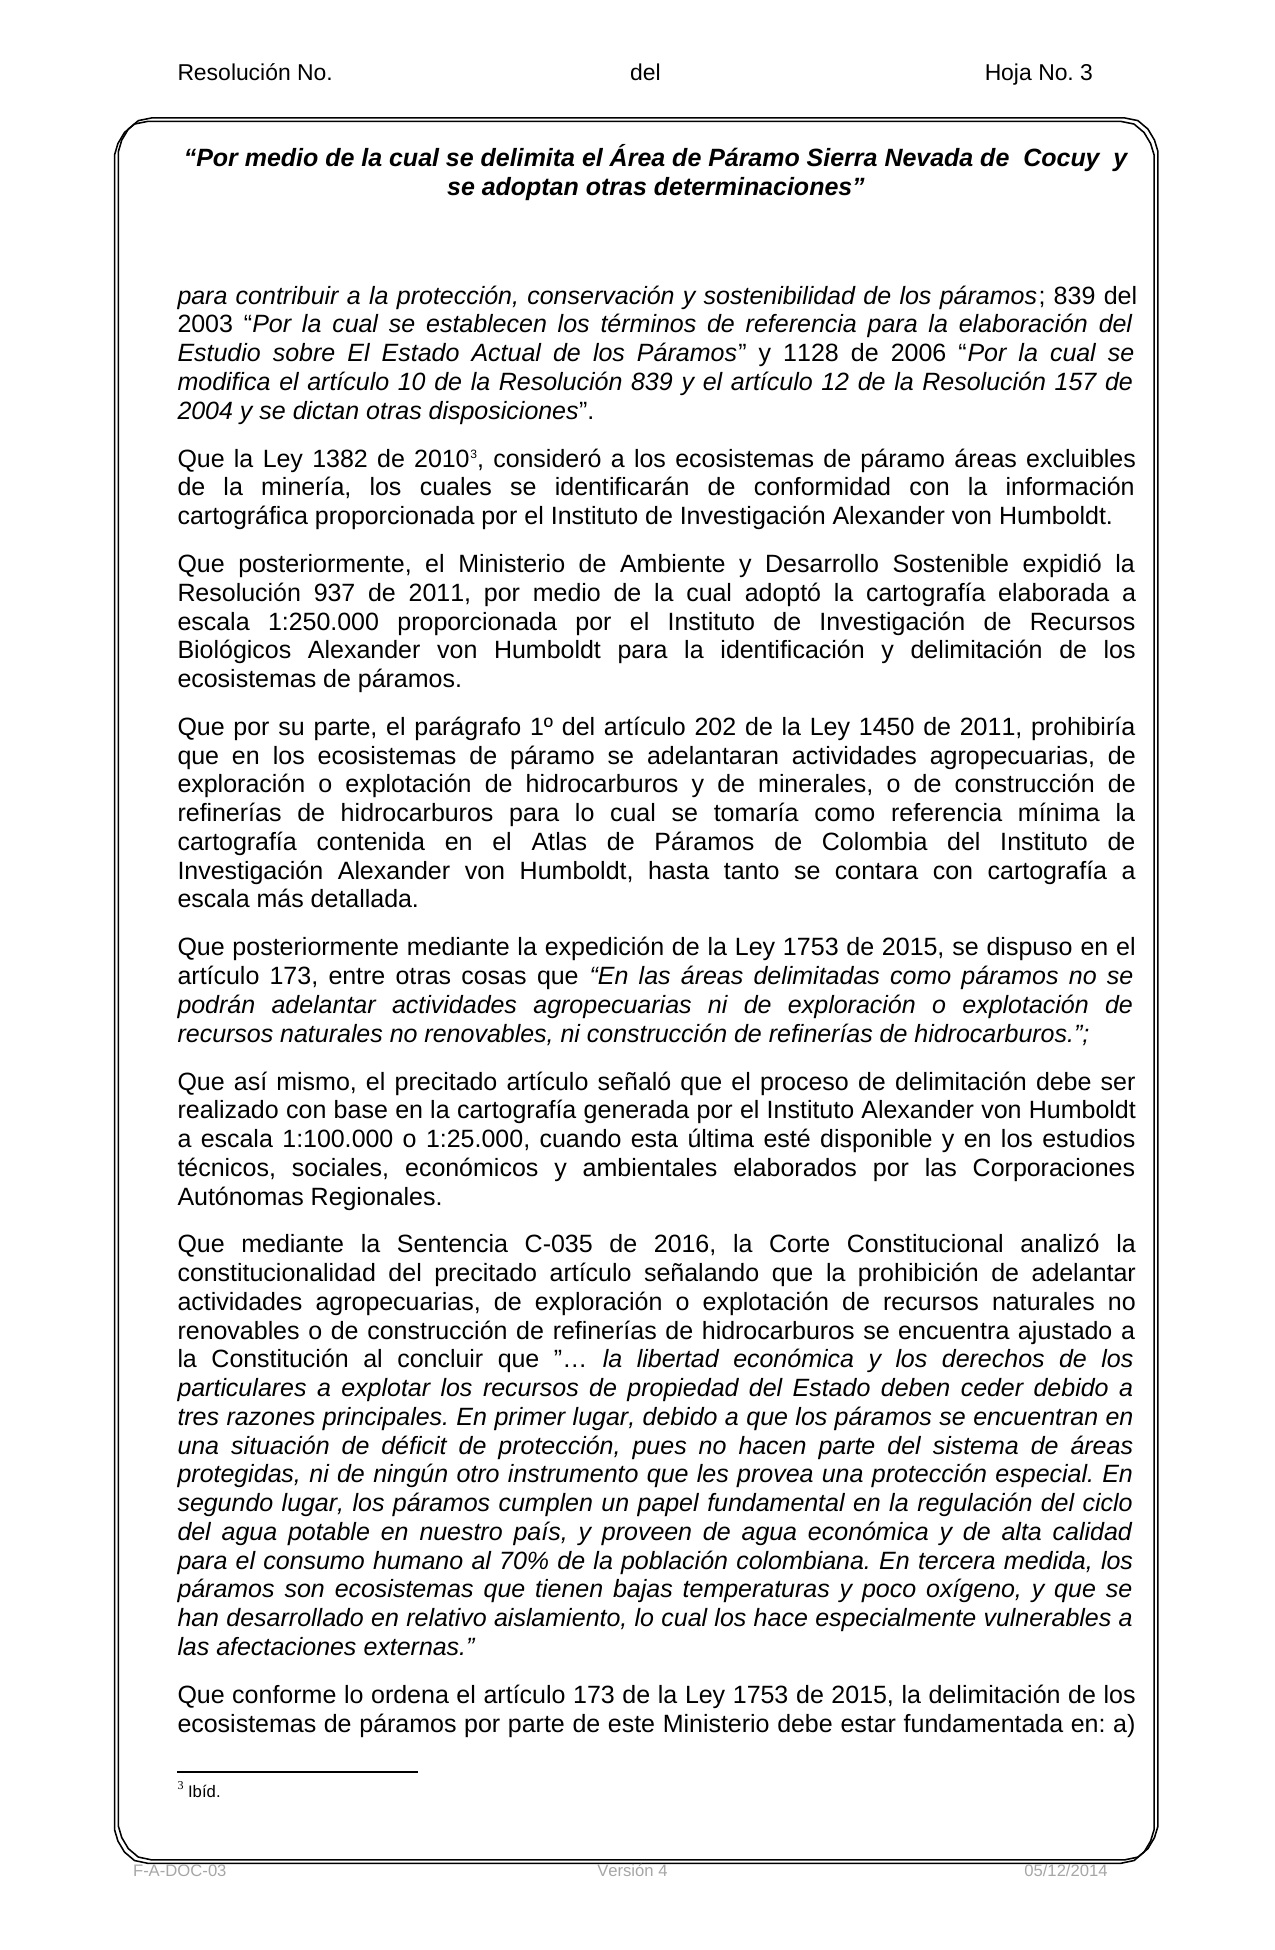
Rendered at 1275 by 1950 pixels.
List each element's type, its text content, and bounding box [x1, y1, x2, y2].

text Que posteriormente mediante la expedición de la Ley 1753 de 2015, se dispuso en el artículo 173, entre otras cosas que “En las áreas delimitadas como páramos no se podrán adelantar actividades agropecuarias ni de exploración o explotación de recursos naturales no renovables, ni construcción de refinerías de hidrocarburos.”; [177, 932, 1137, 1047]
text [177, 1680, 1137, 1737]
text Que por su parte, el parágrafo 1º del artículo 202 de la Ley 1450 de 2011, prohibiría que en los ecosistemas de páramo se adelantaran actividades agropecuarias, de exploración o explotación de hidrocarburos y de minerales, o de construcción de refinerías de hidrocarburos para lo cual se tomaría como referencia mínima la cartografía contenida en el Atlas de Páramos de Colombia del Instituto de Investigación Alexander von Humboldt, hasta tanto se contara con cartografía a escala más detallada. [177, 712, 1137, 913]
text Que mediante la Sentencia C-035 de 2016, la Corte Constitucional analizó la constitucionalidad del precitado artículo señalando que la prohibición de adelantar actividades agropecuarias, de exploración o explotación de recursos naturales no renovables o de construcción de refinerías de hidrocarburos se encuentra ajustado a la Constitución al concluir que ”… la libertad económica y los derechos de los particulares a explotar los recursos de propiedad del Estado deben ceder debido a tres razones principales. En primer lugar, debido a que los páramos se encuentran en una situación de déficit de protección, pues no hacen parte del sistema de áreas protegidas, ni de ningún otro instrumento que les provea una protección especial. En segundo lugar, los páramos cumplen un papel fundamental en la regulación del ciclo del agua potable en nuestro país, y proveen de agua económica y de alta calidad para el consumo humano al 70% de la población colombiana. En tercera medida, los páramos son ecosistemas que tienen bajas temperaturas y poco oxígeno, y que se han desarrollado en relativo aislamiento, lo cual los hace especialmente vulnerables a las afectaciones externas.” [177, 1229, 1137, 1661]
text Que la Ley 1382 de 2010, consideró a los ecosistemas de páramo áreas excluibles de la minería, los cuales se identificarán de conformidad con la información cartográfica proporcionada por el Instituto de Investigación Alexander von Humboldt. [177, 443, 1137, 530]
text Que así mismo, el precitado artículo señaló que el proceso de delimitación debe ser realizado con base en la cartografía generada por el Instituto Alexander von Humboldt a escala 1:100.000 o 1:25.000, cuando esta última esté disponible y en los estudios técnicos, sociales, económicos y ambientales elaborados por las Corporaciones Autónomas Regionales. [177, 1066, 1137, 1210]
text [177, 281, 1137, 424]
text Que posteriormente, el Ministerio de Ambiente y Desarrollo Sostenible expidió la Resolución 937 de 2011, por medio de la cual adoptó la cartografía elaborada a escala 1:250.000 proporcionada por el Instituto de Investigación de Recursos Biológicos Alexander von Humboldt para la identificación y delimitación de los ecosistemas de páramos. [177, 549, 1137, 693]
